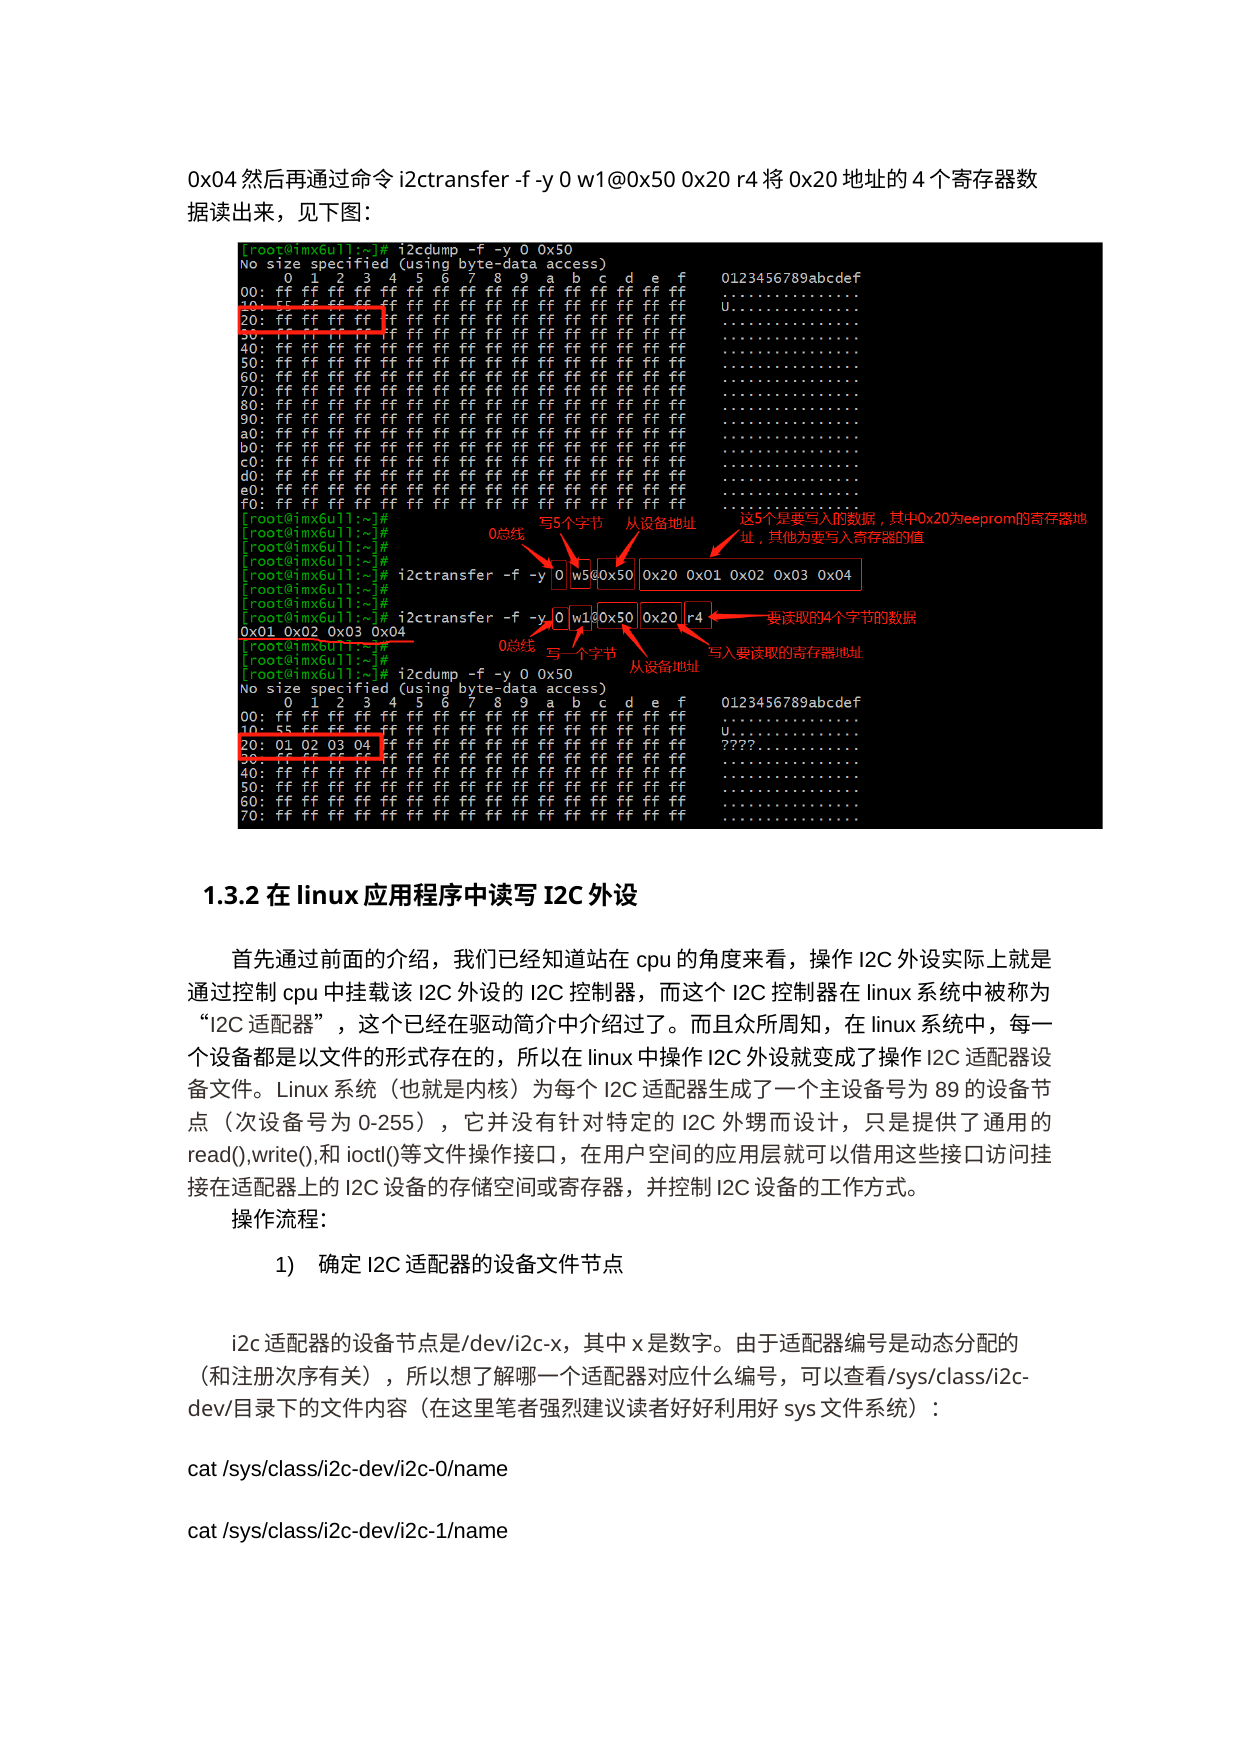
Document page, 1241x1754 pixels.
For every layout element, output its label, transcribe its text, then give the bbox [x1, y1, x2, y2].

picture [237, 242, 1103, 829]
text cat /sys/class/i2c-dev/i2c-0/name [187, 1452, 1053, 1485]
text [187, 162, 1053, 227]
subtitle 确定I2C适配器的设备文件节点 [275, 1247, 1053, 1279]
text i2c适配器的设备节点是/dev/i2c-x，其中x是数字。由于适配器编号是动态分配的（和注册次序有关），所以想了解哪一个适配器对应什么编号，可以查看/sys/class/i2c-dev/目录下的文件内容（在这里笔者强烈建议读者好好利用好sys文件系统）： [187, 1326, 1053, 1423]
text 首先通过前面的介绍，我们已经知道站在cpu的角度来看，操作I2C外设实际上就是通过控制cpu中挂载该I2C外设的I2C控制器，而这个I2C控制器在linux系统中被称为“I2C适配器”，这个已经在驱动简介中介绍过了。而且众所周知，在linux系统中，每一个设备都是以文件的形式存在的，所以在linux中操作I2C外设就变成了操作I2C适配器设备文件。Linux系统（也就是内核）为每个I2C适配器生成了一个主设备号为89的设备节点（次设备号为0-255），它并没有针对特定的I2C外甥而设计，只是提供了通用的read(),write(),和ioctl()等文件操作接口，在用户空间的应用层就可以借用这些接口访问挂接在适配器上的I2C设备的存储空间或寄存器，并控制I2C设备的工作方式。 [187, 942, 1053, 1202]
list 在linux应用程序中读写I2C外设 [202, 861, 1053, 926]
text 操作流程： [187, 1202, 1053, 1234]
text cat /sys/class/i2c-dev/i2c-1/name [187, 1514, 1053, 1547]
